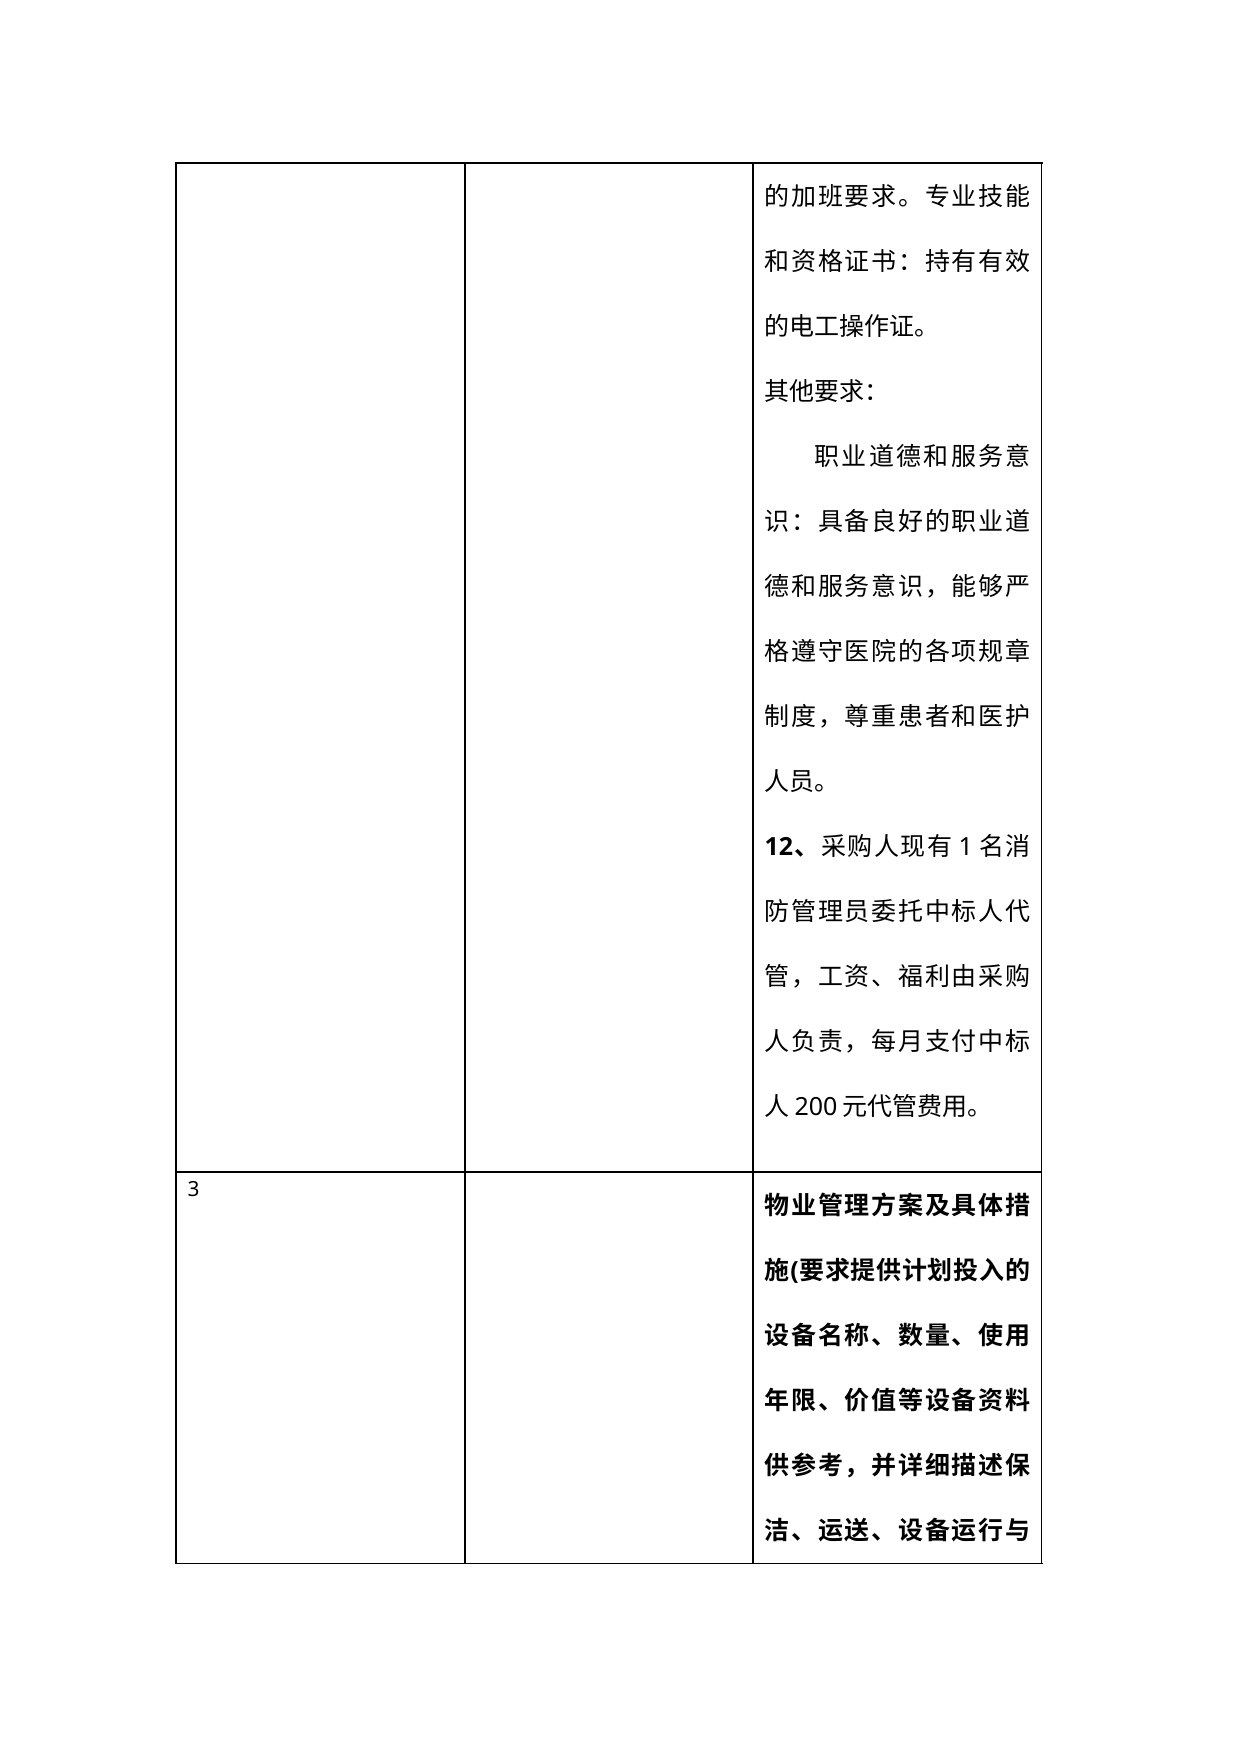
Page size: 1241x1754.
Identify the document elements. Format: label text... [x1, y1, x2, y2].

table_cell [754, 1173, 1041, 1563]
table_cell ★ [466, 164, 752, 1171]
table_cell 3 [177, 1173, 464, 1563]
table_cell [754, 164, 1041, 1171]
table_cell [466, 1173, 752, 1563]
table_cell 2 [177, 164, 464, 1171]
